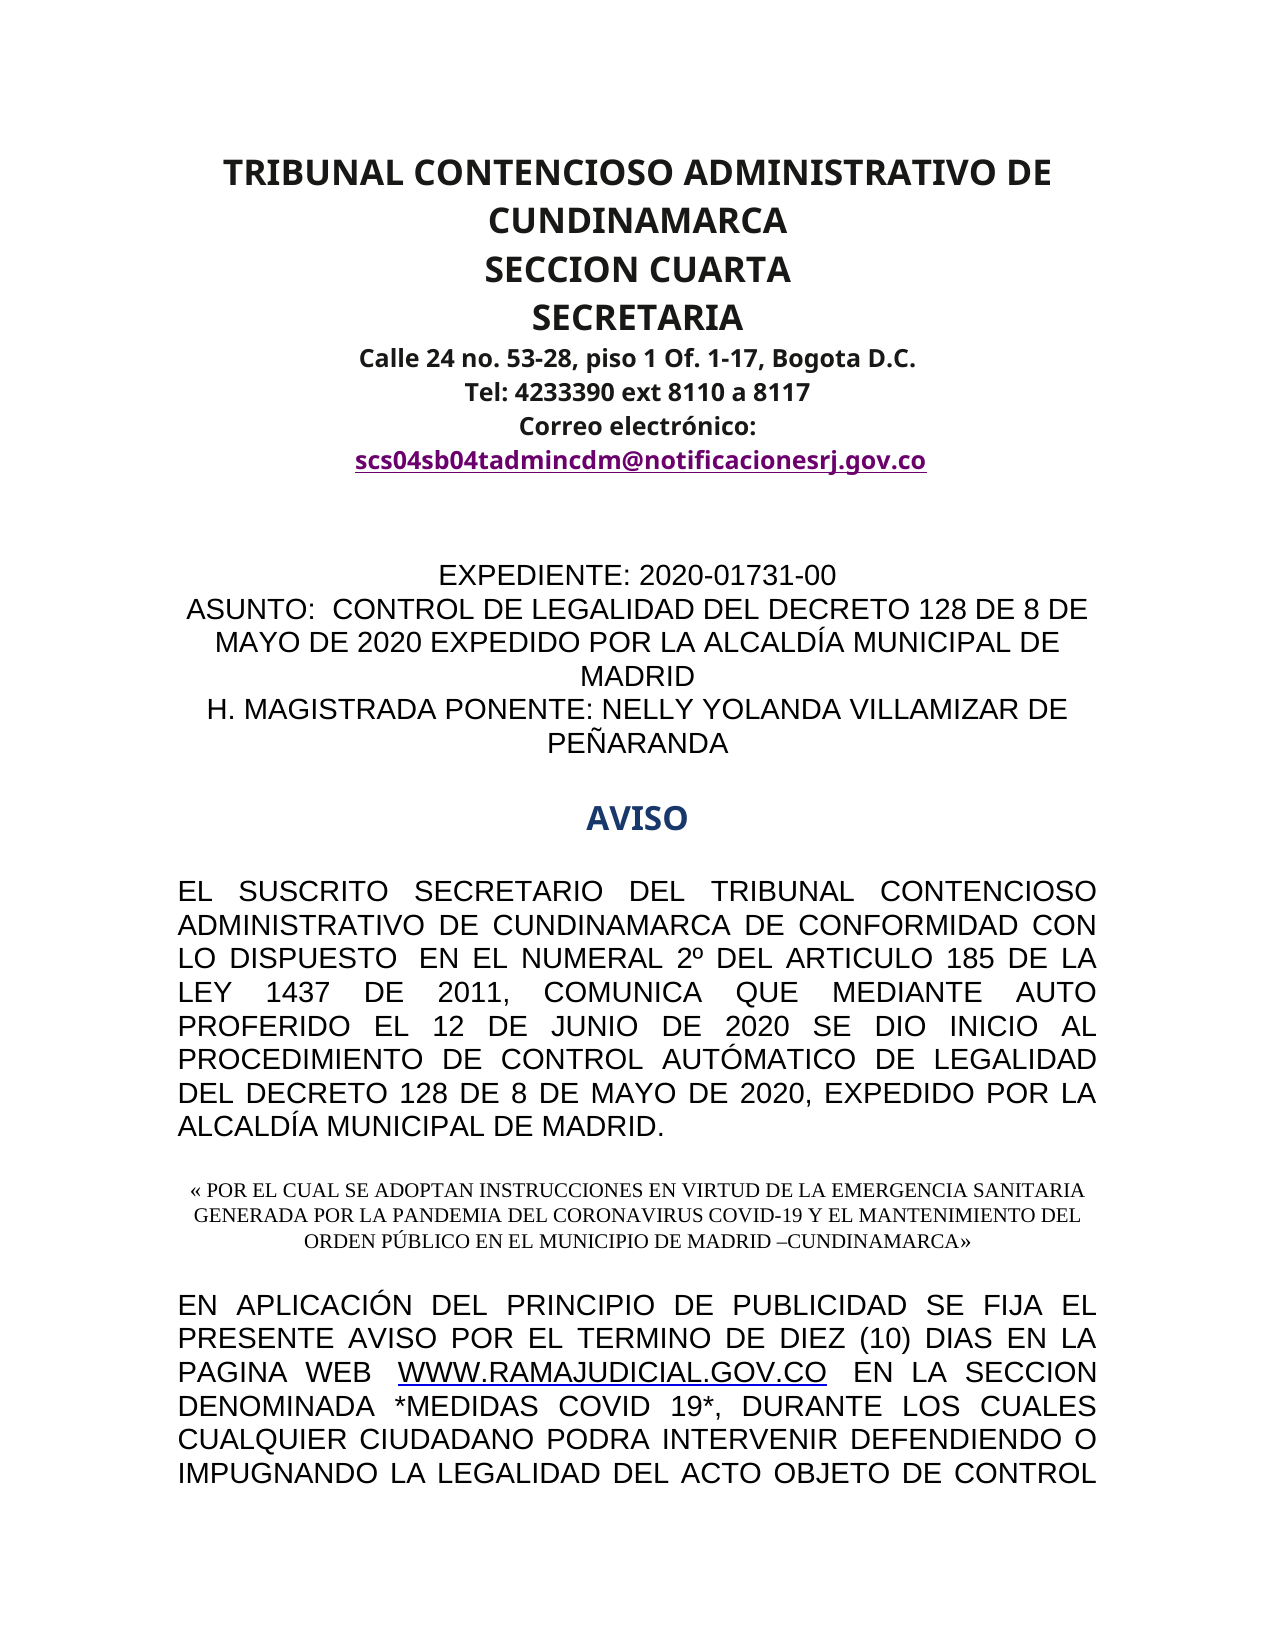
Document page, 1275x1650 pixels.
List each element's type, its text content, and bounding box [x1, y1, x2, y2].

text H. MAGISTRADA PONENTE: NELLY YOLANDA VILLAMIZAR DE PEÑARANDA [177, 692, 1098, 759]
text AVISO [177, 794, 1098, 840]
text TRIBUNAL CONTENCIOSO ADMINISTRATIVO DE CUNDINAMARCA [177, 148, 1098, 244]
text Correo electrónico: [177, 409, 1098, 443]
text SECCION CUARTA [177, 244, 1098, 292]
text SECRETARIA [177, 292, 1098, 341]
text Tel: 4233390 ext 8110 a 8117 [177, 374, 1098, 409]
text ASUNTO: CONTROL DE LEGALIDAD DEL DECRETO 128 DE 8 DE MAYO DE 2020 EXPEDIDO POR LA ALCALDÍA MUNICIPAL DE MADRID [177, 592, 1098, 692]
text EL SUSCRITO SECRETARIO DEL TRIBUNAL CONTENCIOSO ADMINISTRATIVO DE CUNDINAMARCA DE CONFORMIDAD CON LO DISPUESTO EN EL NUMERAL 2º DEL ARTICULO 185 DE LA LEY 1437 DE 2011, COMUNICA QUE MEDIANTE AUTO PROFERIDO EL 12 DE JUNIO DE 2020 SE DIO INICIO AL PROCEDIMIENTO DE CONTROL AUTÓMATICO DE LEGALIDAD DEL DECRETO 128 DE 8 DE MAYO DE 2020, EXPEDIDO POR LA ALCALDÍA MUNICIPAL DE MADRID. [177, 874, 1098, 1143]
text scs04sb04tadmincdm@notificacionesrj.gov.co [177, 443, 1098, 477]
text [177, 1288, 1098, 1489]
text EXPEDIENTE: 2020-01731-00 [177, 558, 1098, 592]
text « POR EL CUAL SE ADOPTAN INSTRUCCIONES EN VIRTUD DE LA EMERGENCIA SANITARIA GENERADA POR LA PANDEMIA DEL CORONAVIRUS COVID-19 Y EL MANTENIMIENTO DEL ORDEN PÚBLICO EN EL MUNICIPIO DE MADRID –CUNDINAMARCA» [177, 1176, 1098, 1253]
text Calle 24 no. 53-28, piso 1 Of. 1-17, Bogota D.C. [177, 341, 1098, 374]
